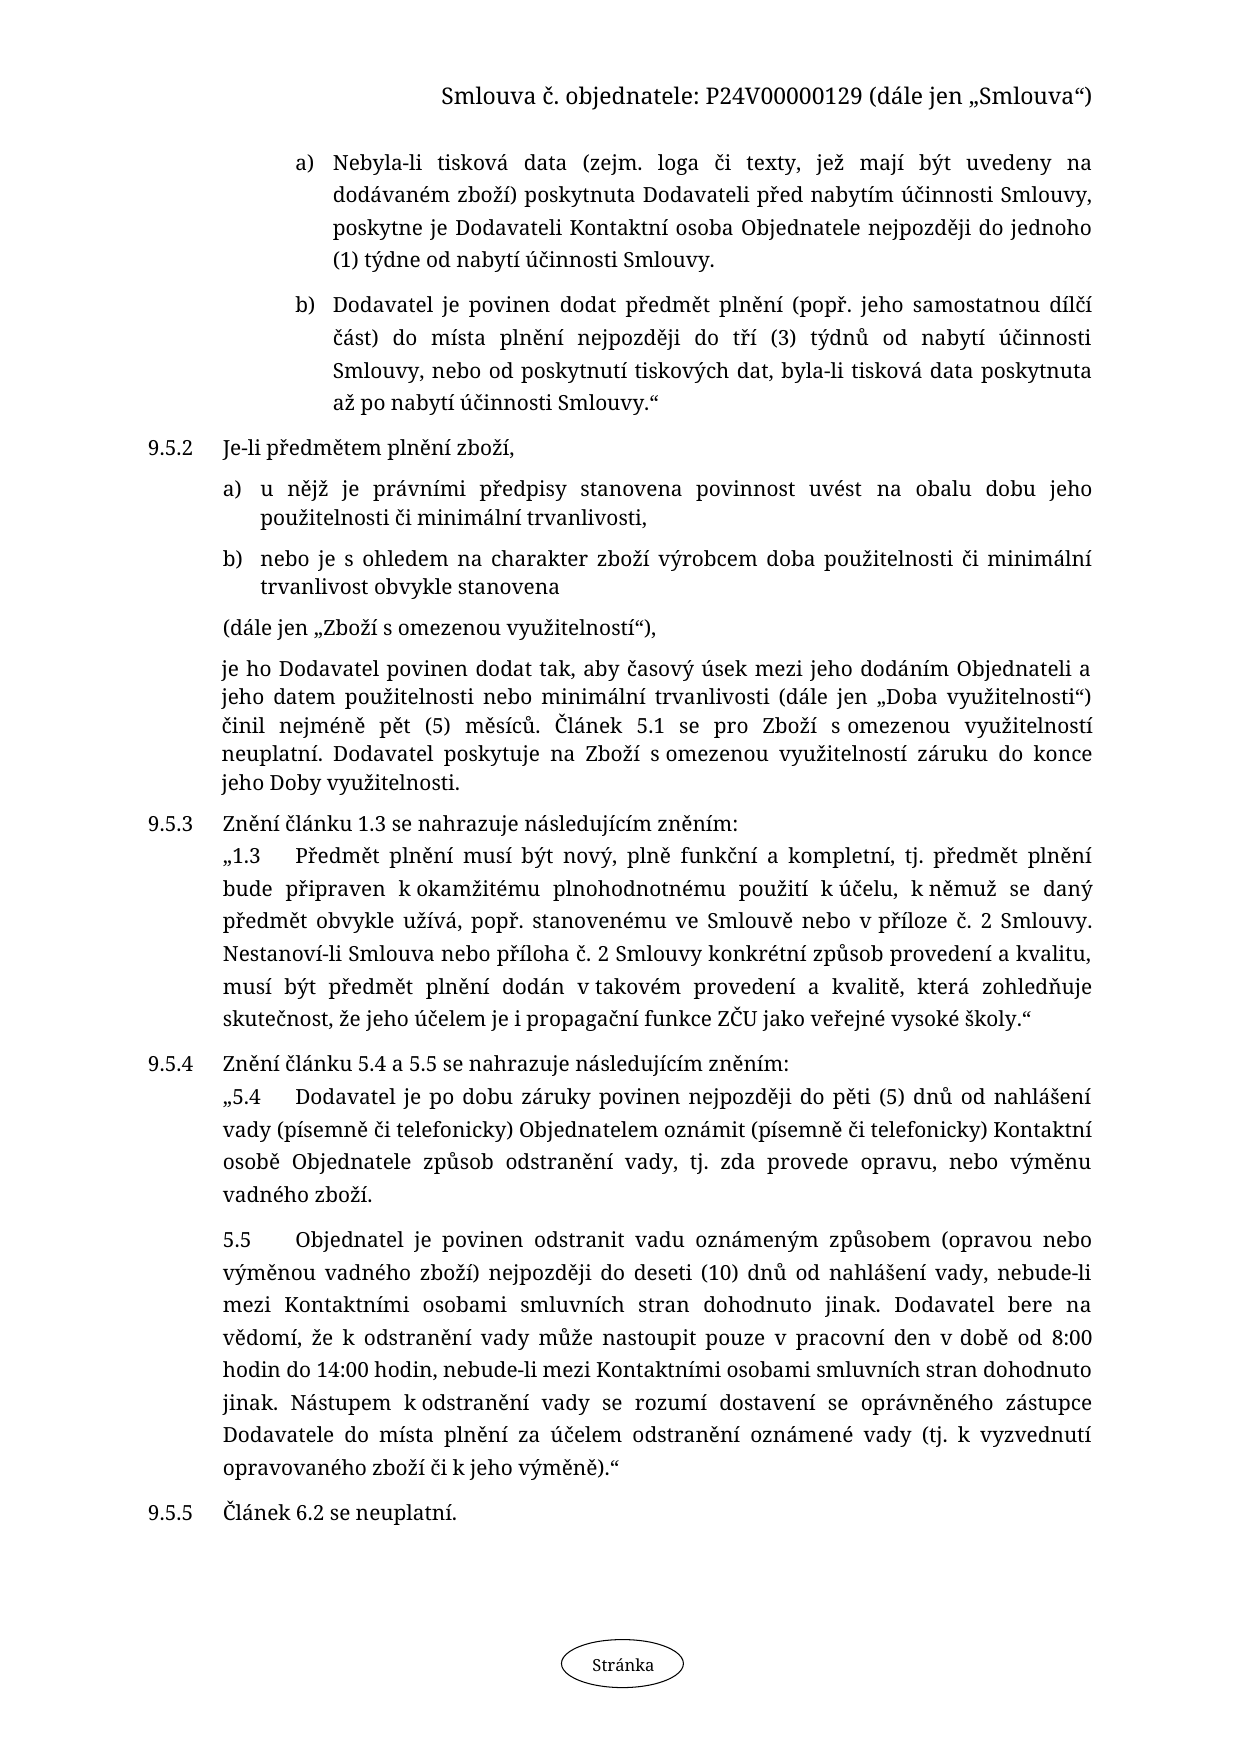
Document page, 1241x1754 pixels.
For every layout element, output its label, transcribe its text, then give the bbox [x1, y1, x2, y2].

list u nějž je právními předpisy stanovena povinnost uvést na obalu dobu jeho použitelnosti či minimální trvanlivosti, [223, 474, 1093, 531]
list Znění článku 5.4 a 5.5 se nahrazuje následujícím zněním: [148, 1049, 1093, 1078]
list Nebyla-li tisková data (zejm. loga či texty, jež mají být uvedeny na dodávaném zboží) poskytnuta Dodavateli před nabytím účinnosti Smlouvy, poskytne je Dodavateli Kontaktní osoba Objednatele nejpozději do jednoho (1) týdne od nabytí účinnosti Smlouvy. [295, 148, 1093, 274]
list „1.3 Předmět plnění musí být nový, plně funkční a kompletní, tj. předmět plnění bude připraven k okamžitému plnohodnotnému použití k účelu, k němuž se daný předmět obvykle užívá, popř. stanovenému ve Smlouvě nebo v příloze č. 2 Smlouvy. Nestanoví-li Smlouva nebo příloha č. 2 Smlouvy konkrétní způsob provedení a kvalitu, musí být předmět plnění dodán v takovém provedení a kvalitě, která zohledňuje skutečnost, že jeho účelem je i propagační funkce ZČU jako veřejné vysoké školy.“ [223, 841, 1093, 1033]
list Článek 6.2 se neuplatní. [148, 1498, 1093, 1527]
list „5.4 Dodavatel je po dobu záruky povinen nejpozději do pěti (5) dnů od nahlášení vady (písemně či telefonicky) Objednatelem oznámit (písemně či telefonicky) Kontaktní osobě Objednatele způsob odstranění vady, tj. zda provede opravu, nebo výměnu vadného zboží. [223, 1082, 1093, 1208]
list Znění článku 1.3 se nahrazuje následujícím zněním: [148, 809, 1093, 837]
list Je-li předmětem plnění zboží, [148, 433, 1093, 462]
list 5.5 Objednatel je povinen odstranit vadu oznámeným způsobem (opravou nebo výměnou vadného zboží) nejpozději do deseti (10) dnů od nahlášení vady, nebude-li mezi Kontaktními osobami smluvních stran dohodnuto jinak. Dodavatel bere na vědomí, že k odstranění vady může nastoupit pouze v pracovní den v době od 8:00 hodin do 14:00 hodin, nebude-li mezi Kontaktními osobami smluvních stran dohodnuto jinak. Nástupem k odstranění vady se rozumí dostavení se oprávněného zástupce Dodavatele do místa plnění za účelem odstranění oznámené vady (tj. k vyzvednutí opravovaného zboží či k jeho výměně).“ [223, 1225, 1093, 1482]
list Dodavatel je povinen dodat předmět plnění (popř. jeho samostatnou dílčí část) do místa plnění nejpozději do tří (3) týdnů od nabytí účinnosti Smlouvy, nebo od poskytnutí tiskových dat, byla-li tisková data poskytnuta až po nabytí účinnosti Smlouvy.“ [295, 291, 1093, 417]
list nebo je s ohledem na charakter zboží výrobcem doba použitelnosti či minimální trvanlivost obvykle stanovena [223, 544, 1093, 601]
text je ho Dodavatel povinen dodat tak, aby časový úsek mezi jeho dodáním Objednateli a jeho datem použitelnosti nebo minimální trvanlivosti (dále jen „Doba využitelnosti“) činil nejméně pět (5) měsíců. Článek 5.1 se pro Zboží s omezenou využitelností neuplatní. Dodavatel poskytuje na Zboží s omezenou využitelností záruku do konce jeho Doby využitelnosti. [221, 654, 1093, 796]
text (dále jen „Zboží s omezenou využitelností“), [223, 613, 1093, 642]
